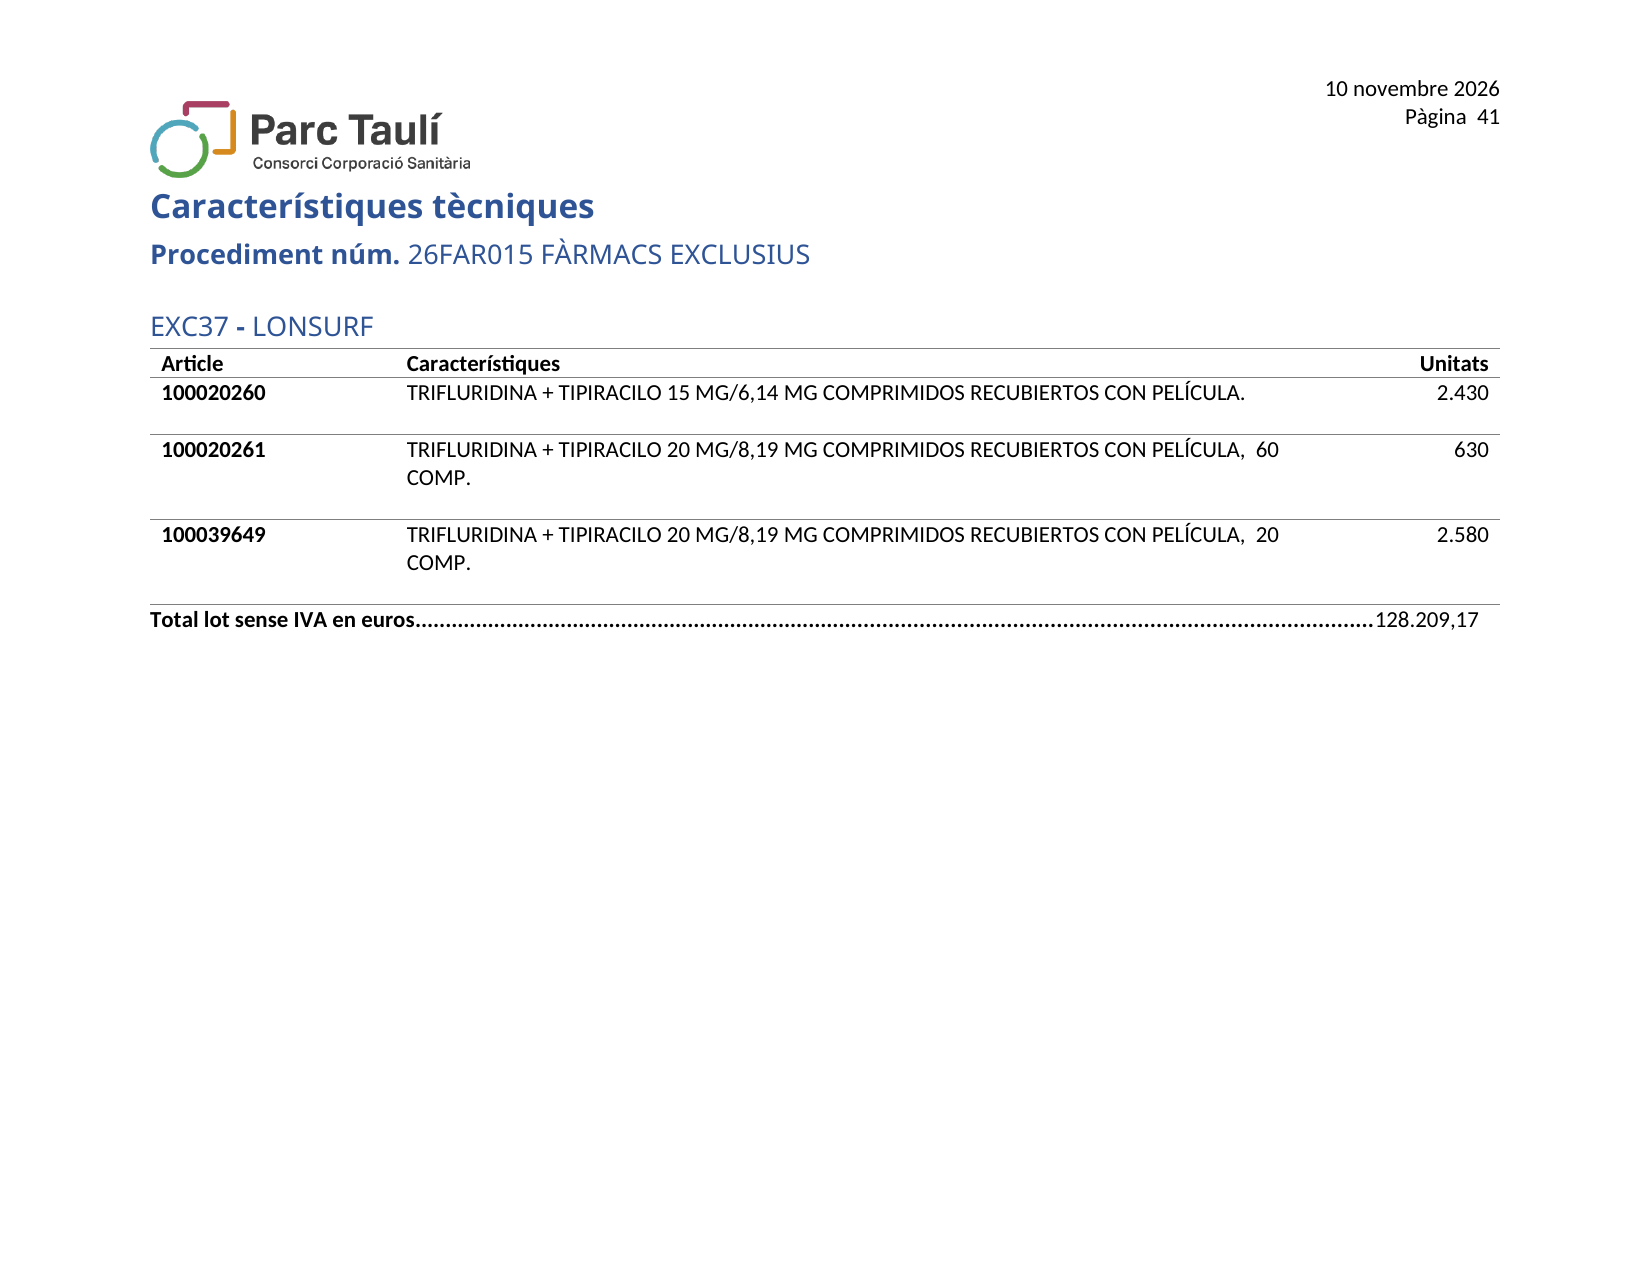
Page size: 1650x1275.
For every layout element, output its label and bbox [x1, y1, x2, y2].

picture [150, 101, 470, 178]
